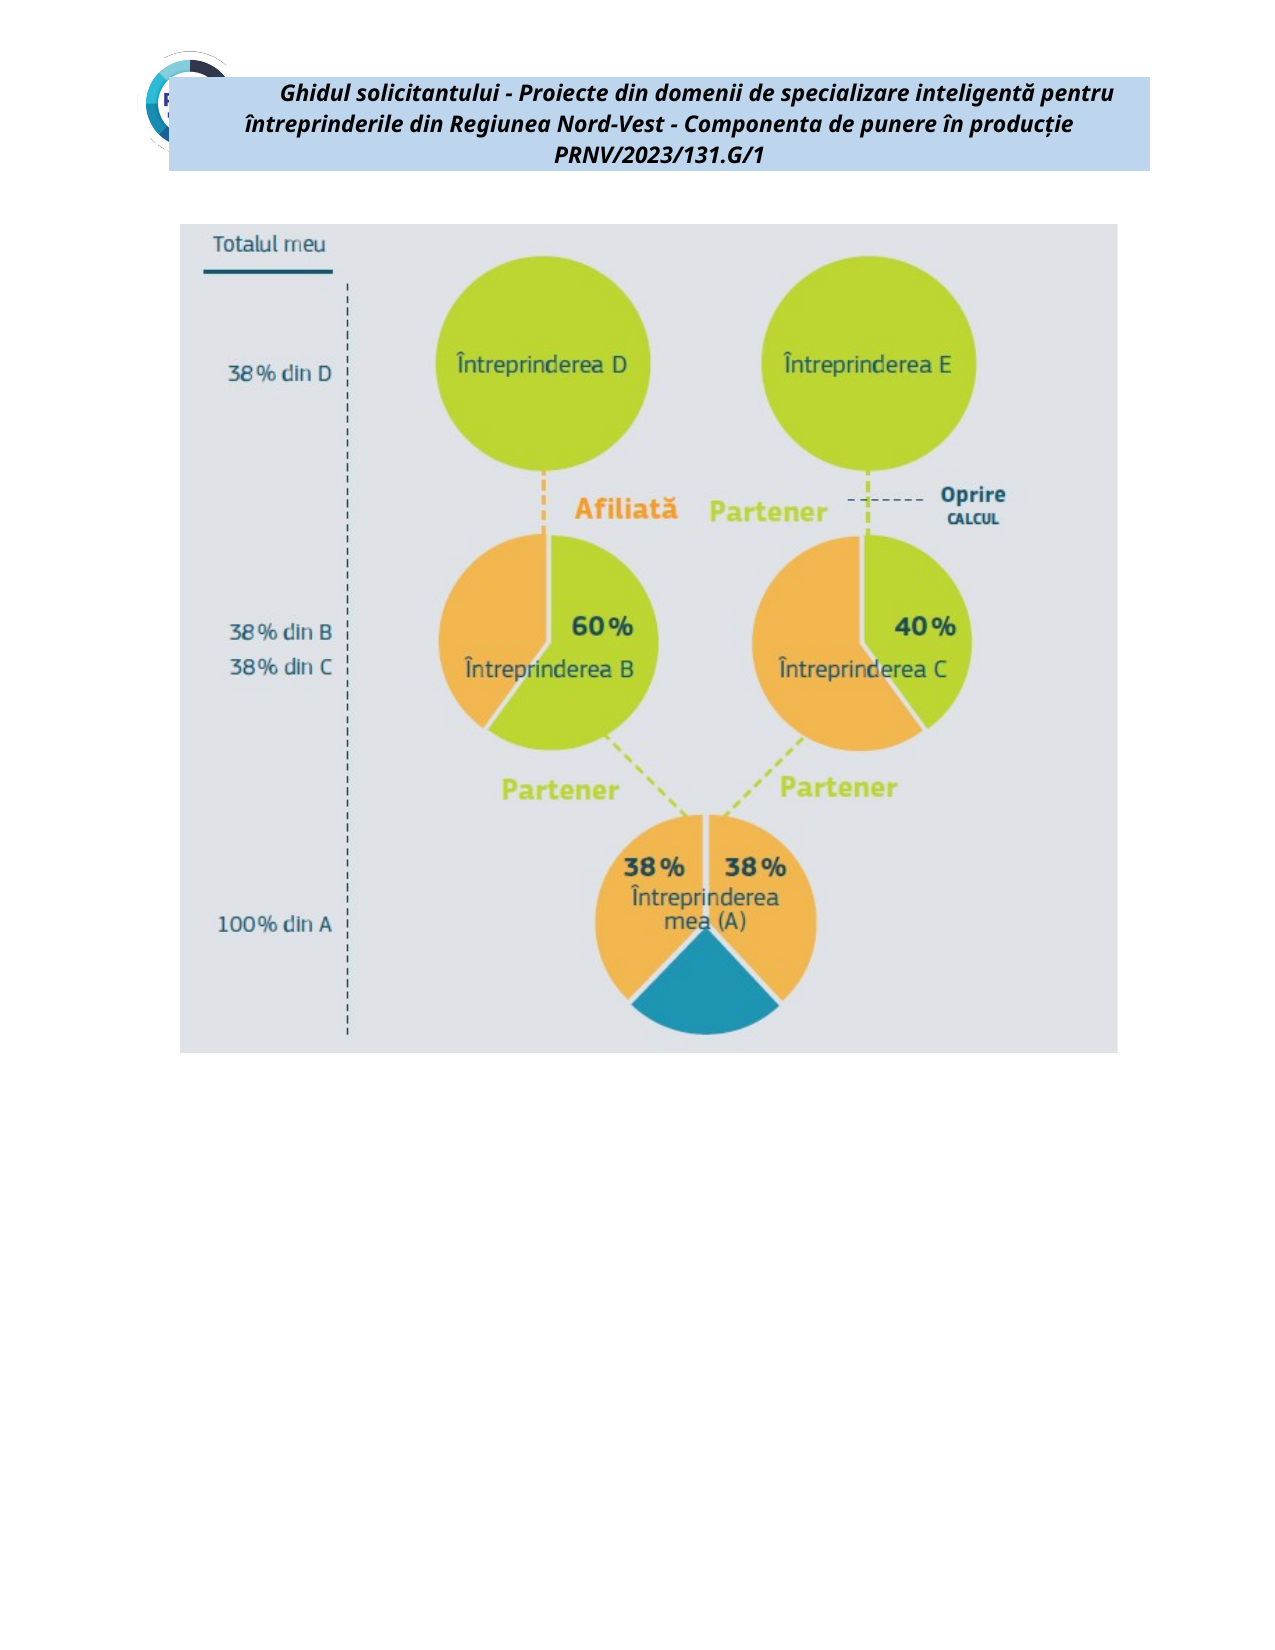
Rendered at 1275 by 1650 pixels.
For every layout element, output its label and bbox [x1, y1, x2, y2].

picture [180, 224, 1118, 1053]
picture [137, 51, 243, 156]
